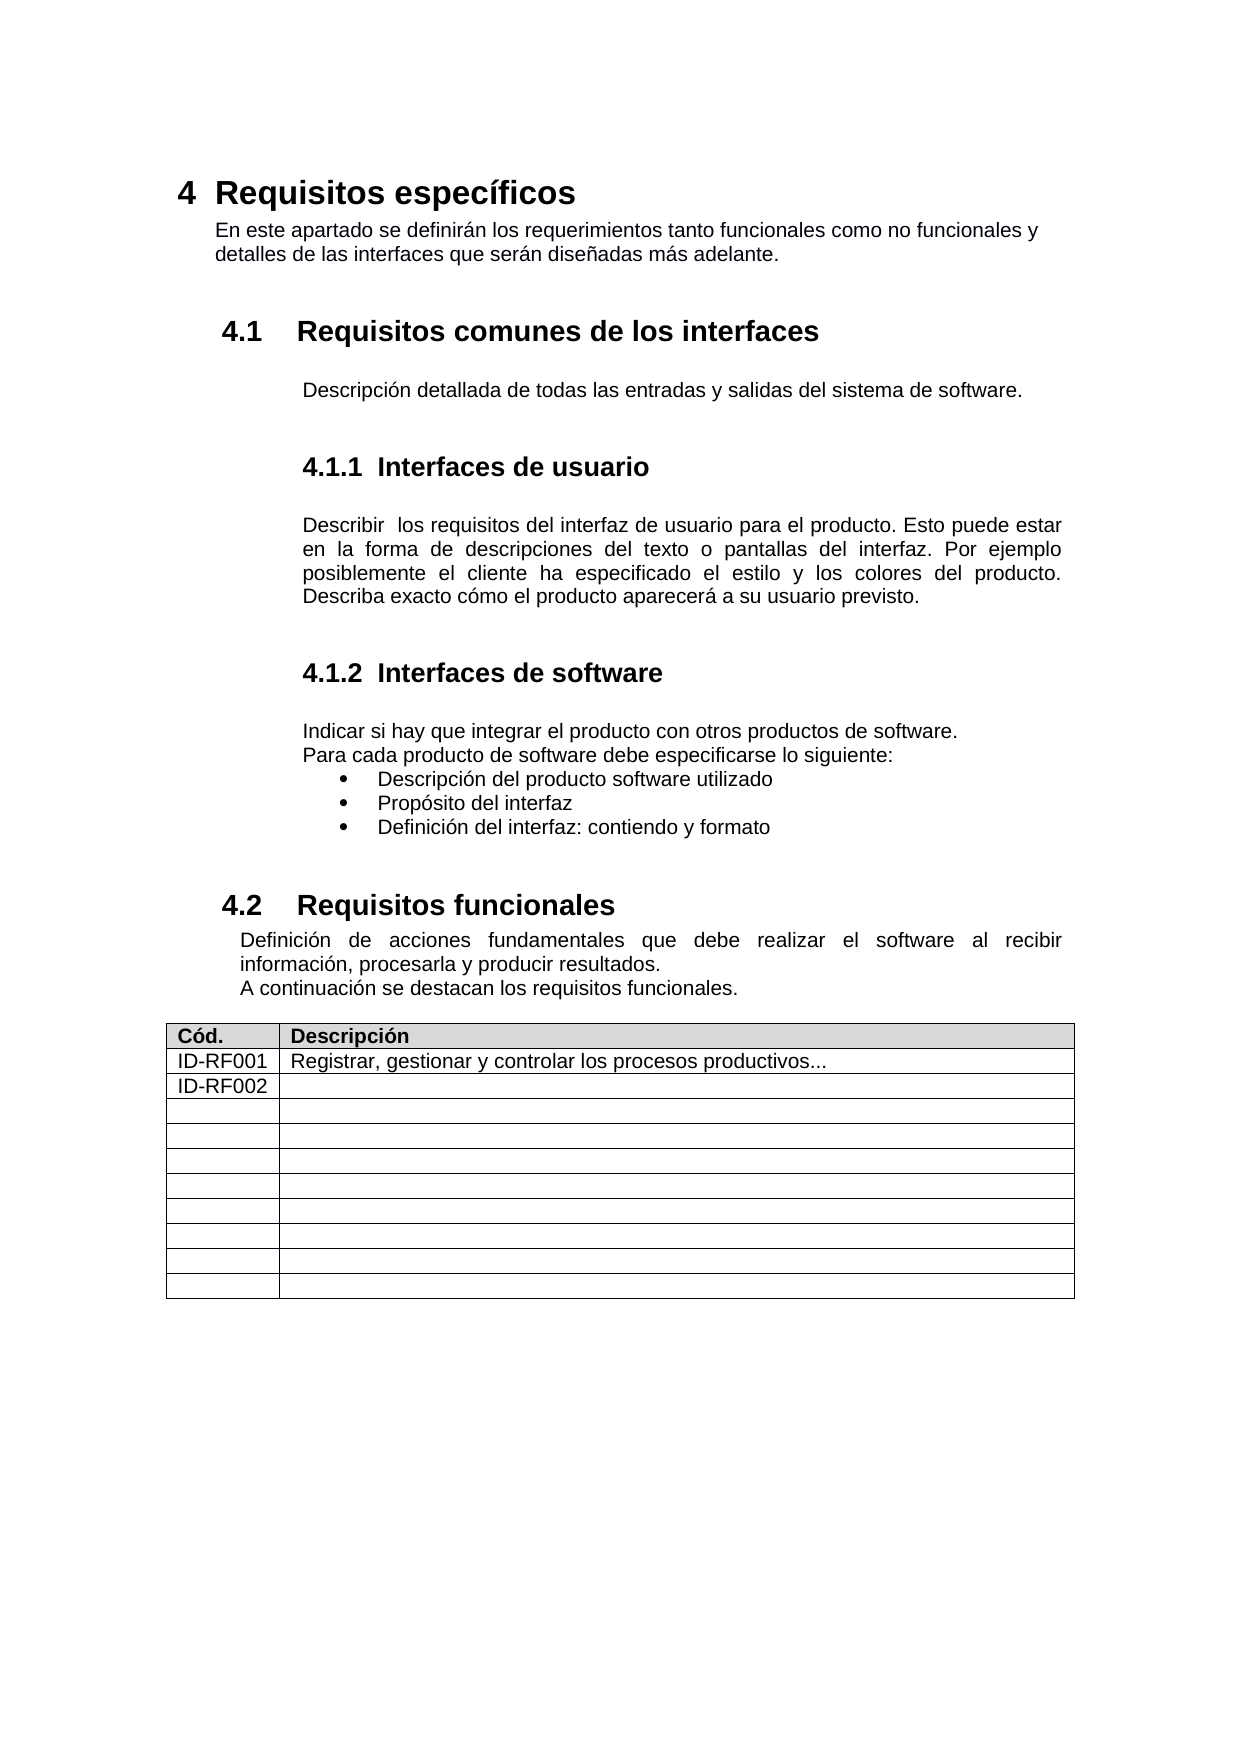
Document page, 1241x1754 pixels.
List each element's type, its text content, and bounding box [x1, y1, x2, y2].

table_cell Registrar, gestionar y controlar los procesos productivos... [280, 1049, 1074, 1073]
table_cell [280, 1199, 1074, 1223]
table_cell ID-RF001 [167, 1049, 279, 1073]
table_cell [167, 1124, 279, 1148]
table_cell [280, 1274, 1074, 1298]
text Definición de acciones fundamentales que debe realizar el software al recibir información, procesarla y producir resultados. [240, 927, 1063, 975]
list Propósito del interfaz [340, 791, 1063, 815]
table_cell [280, 1149, 1074, 1173]
text Para cada producto de software debe especificarse lo siguiente: [302, 743, 1063, 767]
table_cell [280, 1099, 1074, 1123]
table_header Cód. [167, 1024, 279, 1048]
list Requisitos funcionales [222, 888, 1063, 921]
table_cell [280, 1124, 1074, 1148]
table_cell [280, 1174, 1074, 1198]
table_cell [167, 1224, 279, 1248]
table_cell [167, 1149, 279, 1173]
table_cell [167, 1099, 279, 1123]
table_cell ID-RF002 [167, 1074, 279, 1098]
table_cell [280, 1224, 1074, 1248]
text En este apartado se definirán los requerimientos tanto funcionales como no funcionales y detalles de las interfaces que serán diseñadas más adelante. [215, 217, 1063, 265]
text Describir los requisitos del interfaz de usuario para el producto. Esto puede estar en la forma de descripciones del texto o pantallas del interfaz. Por ejemplo posiblemente el cliente ha especificado el estilo y los colores del producto. Describa exacto cómo el producto aparecerá a su usuario previsto. [302, 512, 1063, 608]
table_cell [167, 1274, 279, 1298]
list Descripción del producto software utilizado [340, 767, 1063, 791]
table_header Descripción [280, 1024, 1074, 1048]
table_cell [167, 1199, 279, 1223]
table_cell [280, 1074, 1074, 1098]
list Requisitos comunes de los interfaces [222, 314, 1063, 348]
list Definición del interfaz: contiendo y formato [340, 815, 1063, 839]
table_cell [280, 1249, 1074, 1273]
list Interfaces de software [302, 657, 1063, 688]
text Indicar si hay que integrar el producto con otros productos de software. [302, 719, 1063, 743]
list Interfaces de usuario [302, 451, 1063, 482]
table_cell [167, 1249, 279, 1273]
table_cell [167, 1174, 279, 1198]
text A continuación se destacan los requisitos funcionales. [240, 975, 1063, 999]
list Requisitos específicos [177, 173, 1063, 211]
text Descripción detallada de todas las entradas y salidas del sistema de software. [302, 378, 1063, 402]
